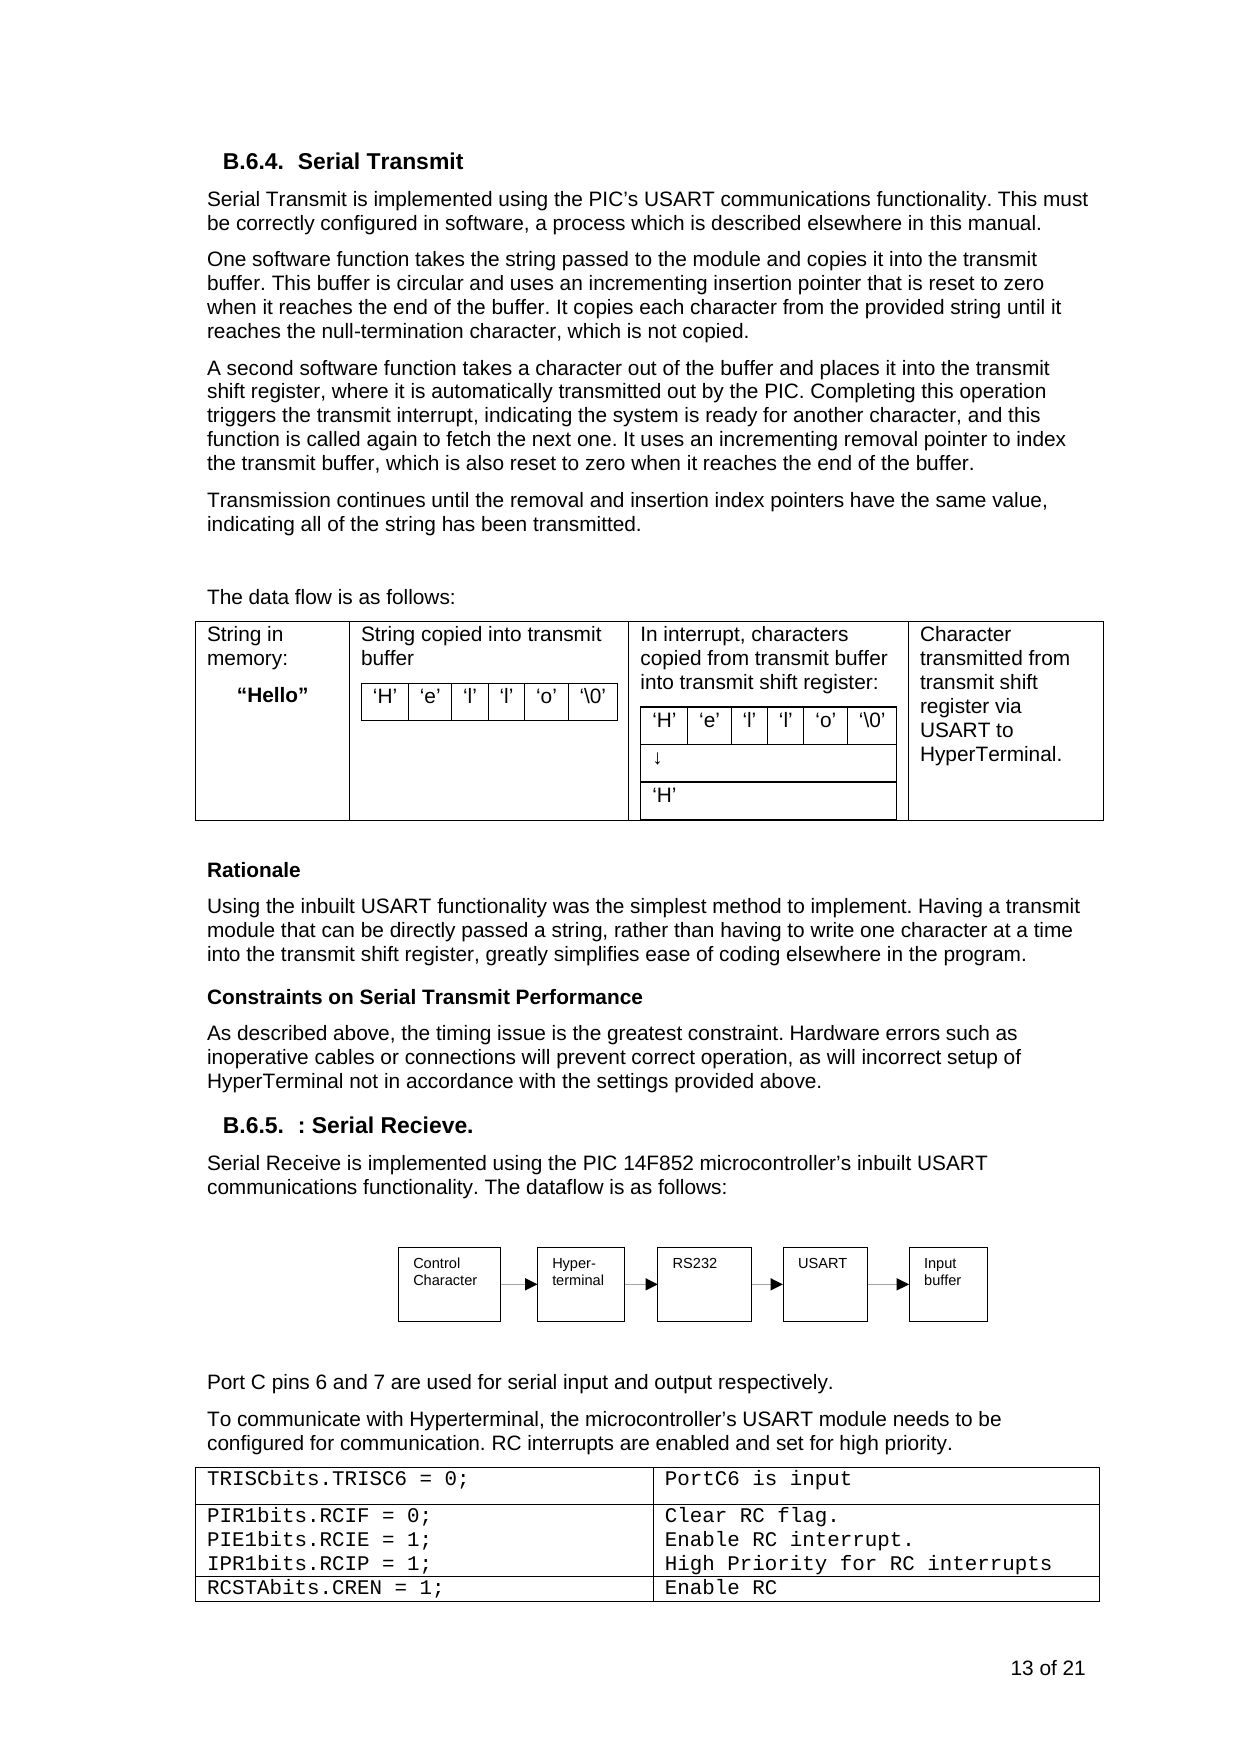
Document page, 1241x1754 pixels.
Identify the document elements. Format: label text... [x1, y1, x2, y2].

subtitle Serial Transmit [223, 148, 1092, 174]
table_header Character transmitted from transmit shift register via USART to HyperTerminal. [909, 622, 1103, 820]
text As described above, the timing issue is the greatest constraint. Hardware errors such as inoperative cables or connections will prevent correct operation, as will incorrect setup of HyperTerminal not in accordance with the settings provided above. [207, 1021, 1092, 1093]
table_header PortC6 is input [654, 1468, 1099, 1504]
text Rationale [207, 857, 1092, 881]
table_cell Enable RC [654, 1577, 1099, 1601]
text The data flow is as follows: [207, 584, 1092, 608]
text Serial Transmit is implemented using the PIC’s USART communications functionality. This must be correctly configured in software, a process which is described elsewhere in this manual. [207, 187, 1092, 234]
table_cell RCSTAbits.CREN = 1; [196, 1577, 653, 1601]
table_cell PIR1bits.RCIF = 0; PIE1bits.RCIE = 1; IPR1bits.RCIP = 1; [196, 1505, 653, 1576]
table_header String in memory: “Hello” [196, 622, 349, 820]
text Using the inbuilt USART functionality was the simplest method to implement. Having a transmit module that can be directly passed a string, rather than having to write one character at a time into the transmit shift register, greatly simplifies ease of coding elsewhere in the program. [207, 894, 1092, 966]
text One software function takes the string passed to the module and copies it into the transmit buffer. This buffer is circular and uses an incrementing insertion pointer that is reset to zero when it reaches the end of the buffer. It copies each character from the provided string until it reaches the null-termination character, which is not copied. [207, 247, 1092, 343]
text A second software function takes a character out of the buffer and places it into the transmit shift register, where it is automatically transmitted out by the PIC. Completing this operation triggers the transmit interrupt, indicating the system is ready for another character, and this function is called again to fetch the next one. It uses an incrementing removal pointer to index the transmit buffer, which is also reset to zero when it reaches the end of the buffer. [207, 355, 1092, 475]
text Transmission continues until the removal and insertion index pointers have the same value, indicating all of the string has been transmitted. [207, 488, 1092, 536]
list Constraints on Serial Transmit Performance [207, 984, 1092, 1008]
table_header TRISCbits.TRISC6 = 0; [196, 1468, 653, 1504]
subtitle : Serial Recieve. [223, 1112, 1092, 1138]
text Port C pins 6 and 7 are used for serial input and output respectively. [207, 1370, 1092, 1394]
table_header String copied into transmit buffer [350, 622, 628, 820]
table_header In interrupt, characters copied from transmit buffer into transmit shift register: [629, 622, 908, 820]
table_cell Clear RC flag. Enable RC interrupt. High Priority for RC interrupts [654, 1505, 1099, 1576]
text Serial Receive is implemented using the PIC 14F852 microcontroller’s inbuilt USART communications functionality. The dataflow is as follows: [207, 1151, 1092, 1198]
text To communicate with Hyperterminal, the microcontroller’s USART module needs to be configured for communication. RC interrupts are enabled and set for high priority. [207, 1407, 1092, 1454]
